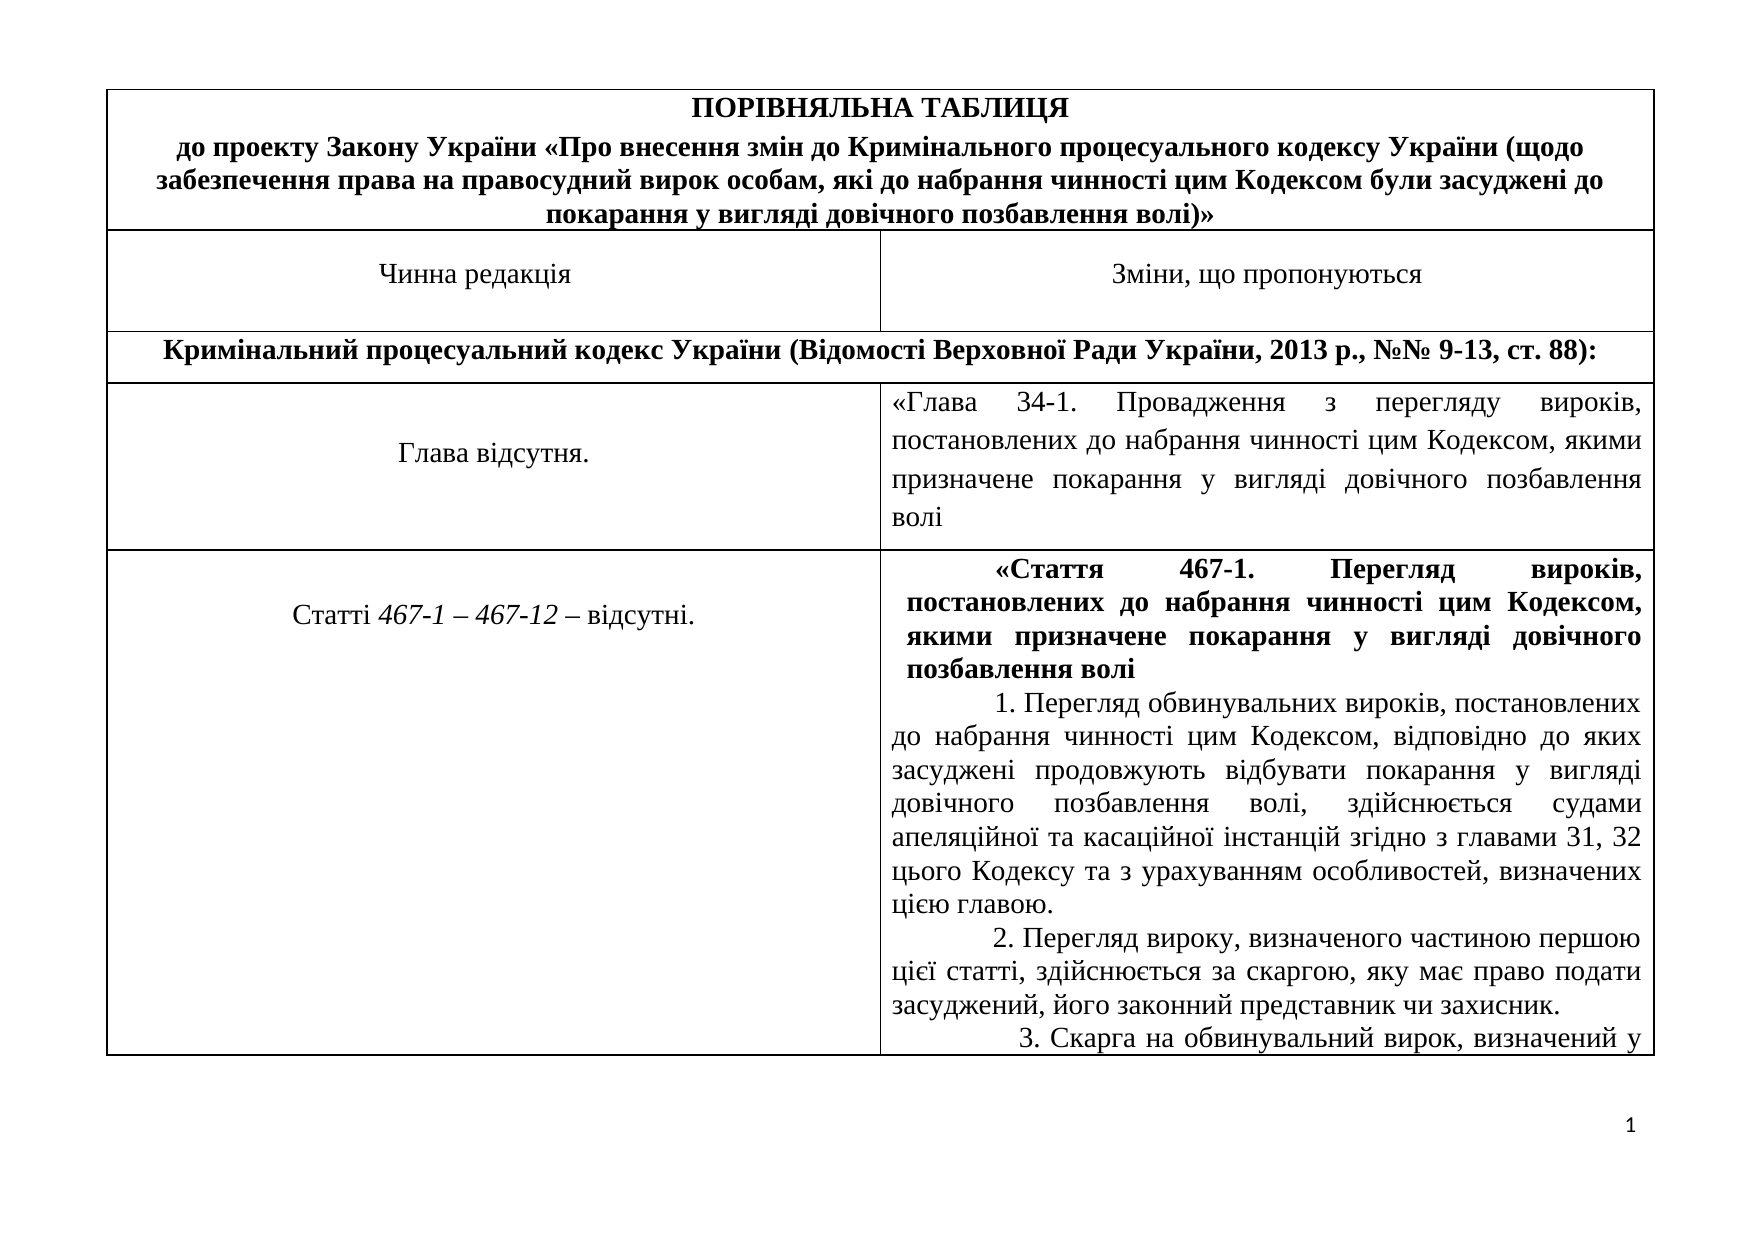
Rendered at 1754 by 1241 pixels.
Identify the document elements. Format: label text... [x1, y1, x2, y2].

table_cell Глава відсутня. [108, 384, 880, 549]
table_header ПОРІВНЯЛЬНА ТАБЛИЦЯ до проекту Закону України «Про внесення змін до Кримінального процесуального кодексу України (щодо забезпечення права на правосудний вирок особам, які до набрання чинності цим Кодексом були засуджені до покарання у вигляді довічного позбавлення волі)» [108, 90, 1653, 229]
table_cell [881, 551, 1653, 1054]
table_cell Чинна редакція [108, 231, 880, 331]
table_cell «Глава 34-1. Провадження з перегляду вироків, постановлених до набрання чинності цим Кодексом, якими призначене покарання у вигляді довічного позбавлення волі [881, 384, 1653, 549]
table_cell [108, 551, 880, 1054]
table_cell Кримінальний процесуальний кодекс України (Відомості Верховної Ради України, 2013 р., №№ 9-13, ст. 88): [108, 332, 1653, 382]
table_cell Зміни, що пропонуються [881, 231, 1653, 331]
